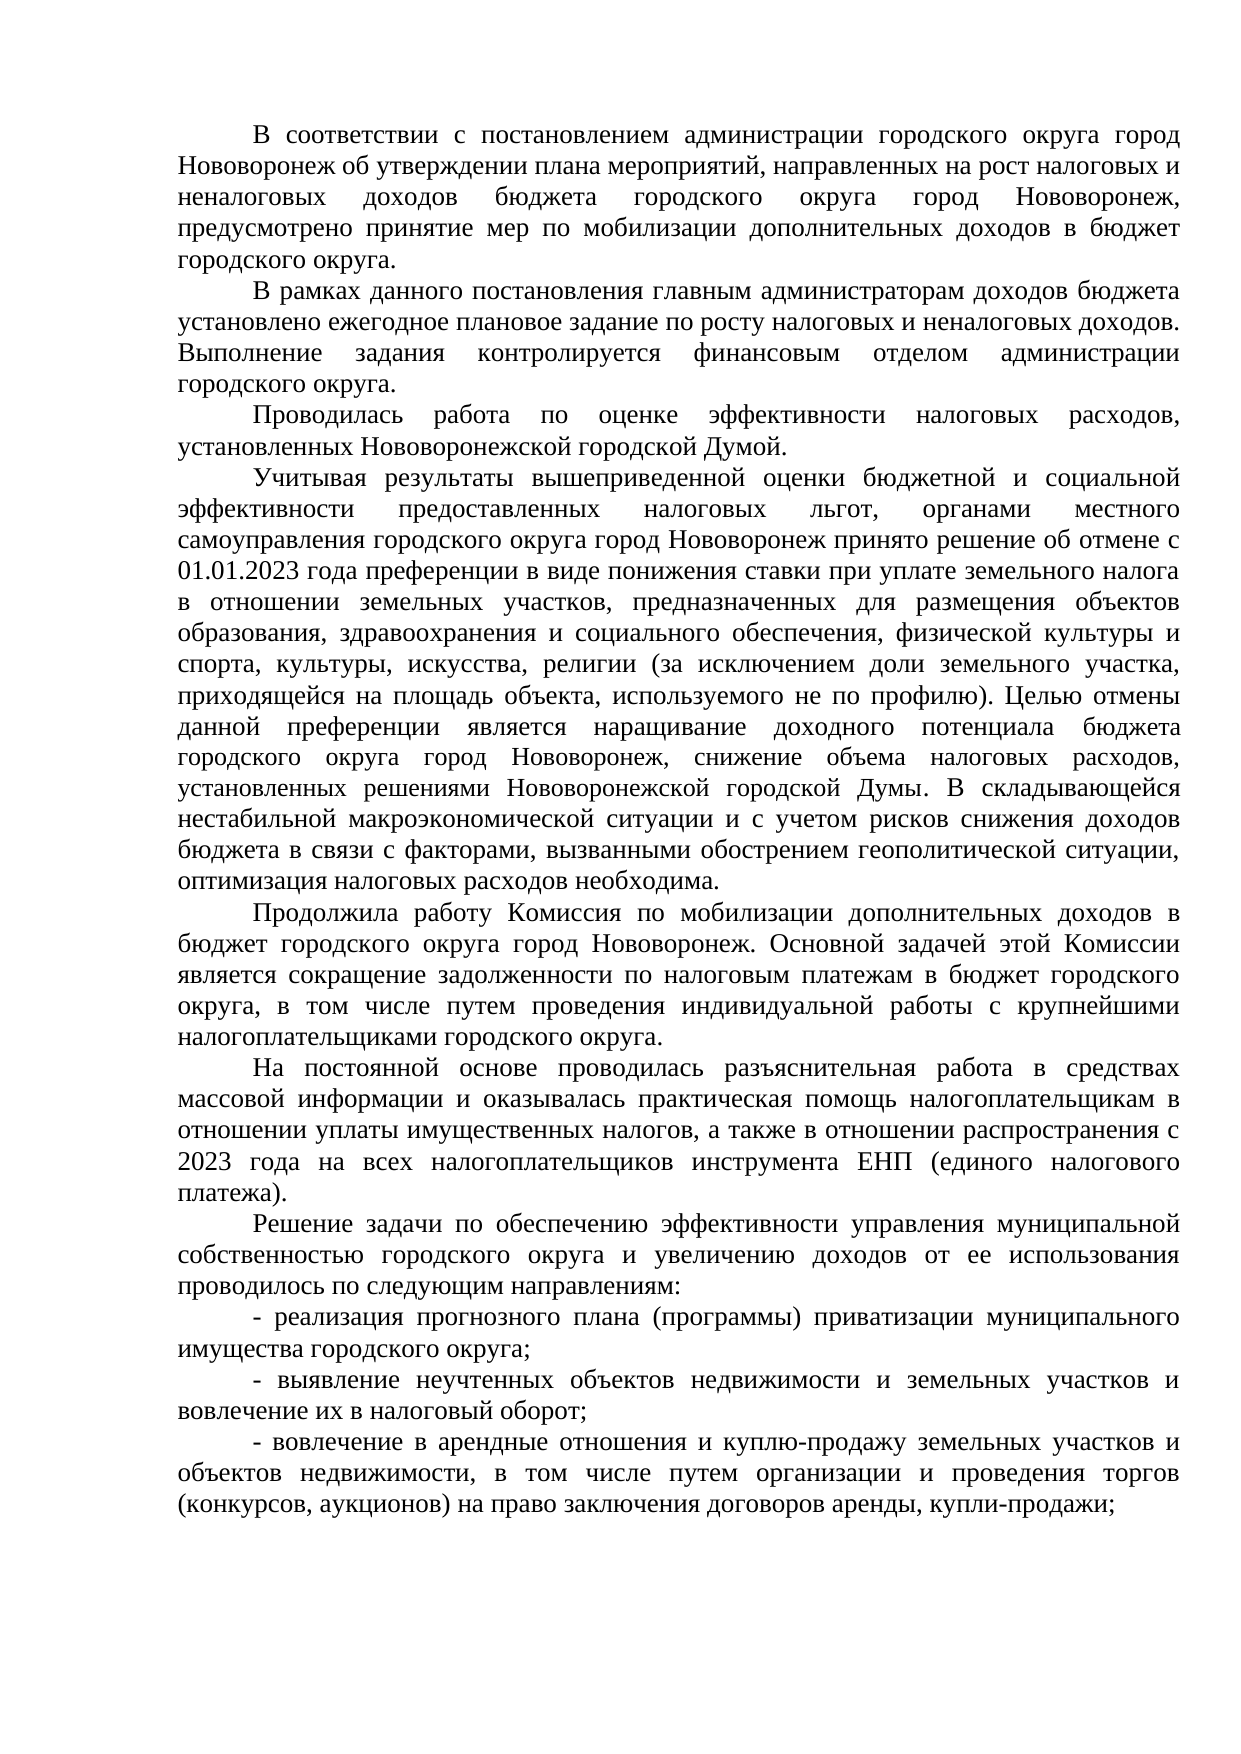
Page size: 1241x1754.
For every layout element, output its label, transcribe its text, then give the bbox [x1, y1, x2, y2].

text - вовлечение в арендные отношения и куплю-продажу земельных участков и объектов недвижимости, в том числе путем организации и проведения торгов (конкурсов, аукционов) на право заключения договоров аренды, купли-продажи; [177, 1425, 1181, 1518]
text - выявление неучтенных объектов недвижимости и земельных участков и вовлечение их в налоговый оборот; [177, 1363, 1181, 1425]
text В соответствии с постановлением администрации городского округа город Нововоронеж об утверждении плана мероприятий, направленных на рост налоговых и неналоговых доходов бюджета городского округа город Нововоронеж, предусмотрено принятие мер по мобилизации дополнительных доходов в бюджет городского округа. [177, 118, 1181, 274]
text Решение задачи по обеспечению эффективности управления муниципальной собственностью городского округа и увеличению доходов от ее использования проводилось по следующим направлениям: [177, 1207, 1181, 1301]
text На постоянной основе проводилась разъяснительная работа в средствах массовой информации и оказывалась практическая помощь налогоплательщикам в отношении уплаты имущественных налогов, а также в отношении распространения с 2023 года на всех налогоплательщиков инструмента ЕНП (единого налогового платежа). [177, 1051, 1181, 1207]
text - реализация прогнозного плана (программы) приватизации муниципального имущества городского округа; [177, 1301, 1181, 1363]
text Учитывая результаты вышеприведенной оценки бюджетной и социальной эффективности предоставленных налоговых льгот, органами местного самоуправления городского округа город Нововоронеж принято решение об отмене с 01.01.2023 года преференции в виде понижения ставки при уплате земельного налога в отношении земельных участков, предназначенных для размещения объектов образования, здравоохранения и социального обеспечения, физической культуры и спорта, культуры, искусства, религии (за исключением доли земельного участка, приходящейся на площадь объекта, используемого не по профилю). Целью отмены данной преференции является наращивание доходного потенциала бюджета городского округа город Нововоронеж, снижение объема налоговых расходов, установленных решениями Нововоронежской городской Думы. В складывающейся нестабильной макроэкономической ситуации и с учетом рисков снижения доходов бюджета в связи с факторами, вызванными обострением геополитической ситуации, оптимизация налоговых расходов необходима. [177, 461, 1181, 896]
text Продолжила работу Комиссия по мобилизации дополнительных доходов в бюджет городского округа город Нововоронеж. Основной задачей этой Комиссии является сокращение задолженности по налоговым платежам в бюджет городского округа, в том числе путем проведения индивидуальной работы с крупнейшими налогоплательщиками городского округа. [177, 896, 1181, 1051]
text В рамках данного постановления главным администраторам доходов бюджета установлено ежегодное плановое задание по росту налоговых и неналоговых доходов. Выполнение задания контролируется финансовым отделом администрации городского округа. [177, 274, 1181, 398]
text Проводилась работа по оценке эффективности налоговых расходов, установленных Нововоронежской городской Думой. [177, 398, 1181, 461]
